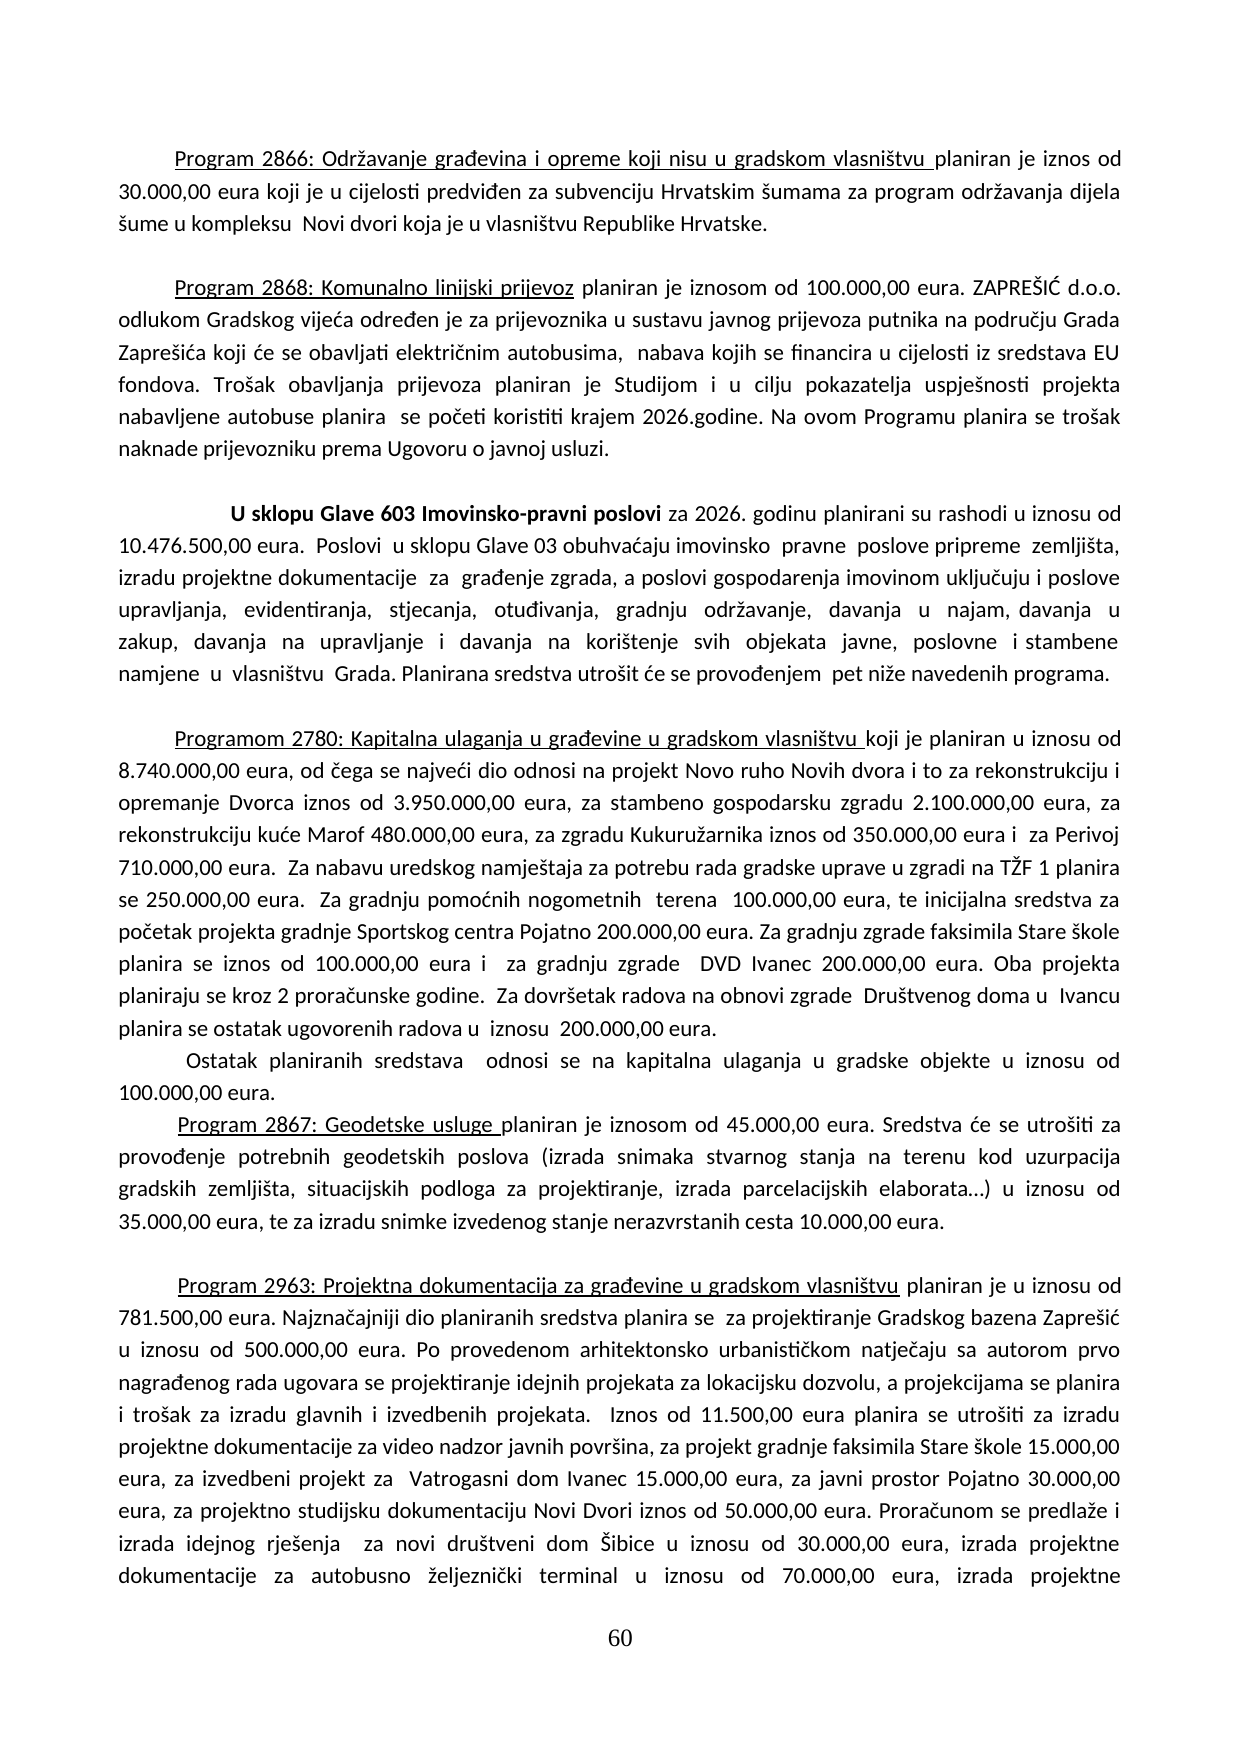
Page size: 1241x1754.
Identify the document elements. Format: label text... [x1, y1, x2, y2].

text U sklopu Glave 603 Imovinsko-pravni poslovi za 2026. godinu planirani su rashodi u iznosu od 10.476.500,00 eura. Poslovi u sklopu Glave 03 obuhvaćaju imovinsko pravne poslove pripreme zemljišta, izradu projektne dokumentacije za građenje zgrada, a poslovi gospodarenja imovinom uključuju i poslove upravljanja, evidentiranja, stjecanja, otuđivanja, gradnju održavanje, davanja u najam, davanja u zakup, davanja na upravljanje i davanja na korištenje svih objekata javne, poslovne i stambene namjene u vlasništvu Grada. Planirana sredstva utrošit će se provođenjem pet niže navedenih programa. [118, 499, 1122, 688]
text Program 2867: Geodetske usluge planiran je iznosom od 45.000,00 eura. Sredstva će se utrošiti za provođenje potrebnih geodetskih poslova (izrada snimaka stvarnog stanja na terenu kod uzurpacija gradskih zemljišta, situacijskih podloga za projektiranje, izrada parcelacijskih elaborata…) u iznosu od 35.000,00 eura, te za izradu snimke izvedenog stanje nerazvrstanih cesta 10.000,00 eura. [118, 1110, 1122, 1235]
text Program 2866: Održavanje građevina i opreme koji nisu u gradskom vlasništvu planiran je iznos od 30.000,00 eura koji je u cijelosti predviđen za subvenciju Hrvatskim šumama za program održavanja dijela šume u kompleksu Novi dvori koja je u vlasništvu Republike Hrvatske. [118, 144, 1122, 237]
text Program 2868: Komunalno linijski prijevoz planiran je iznosom od 100.000,00 eura. ZAPREŠIĆ d.o.o. odlukom Gradskog vijeća određen je za prijevoznika u sustavu javnog prijevoza putnika na području Grada Zaprešića koji će se obavljati električnim autobusima, nabava kojih se financira u cijelosti iz sredstava EU fondova. Trošak obavljanja prijevoza planiran je Studijom i u cilju pokazatelja uspješnosti projekta nabavljene autobuse planira se početi koristiti krajem 2026.godine. Na ovom Programu planira se trošak naknade prijevozniku prema Ugovoru o javnoj usluzi. [118, 273, 1122, 462]
text Ostatak planiranih sredstava odnosi se na kapitalna ulaganja u gradske objekte u iznosu od 100.000,00 eura. [118, 1046, 1122, 1106]
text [118, 1271, 1122, 1589]
text Programom 2780: Kapitalna ulaganja u građevine u gradskom vlasništvu koji je planiran u iznosu od 8.740.000,00 eura, od čega se najveći dio odnosi na projekt Novo ruho Novih dvora i to za rekonstrukciju i opremanje Dvorca iznos od 3.950.000,00 eura, za stambeno gospodarsku zgradu 2.100.000,00 eura, za rekonstrukciju kuće Marof 480.000,00 eura, za zgradu Kukuružarnika iznos od 350.000,00 eura i za Perivoj 710.000,00 eura. Za nabavu uredskog namještaja za potrebu rada gradske uprave u zgradi na TŽF 1 planira se 250.000,00 eura. Za gradnju pomoćnih nogometnih terena 100.000,00 eura, te inicijalna sredstva za početak projekta gradnje Sportskog centra Pojatno 200.000,00 eura. Za gradnju zgrade faksimila Stare škole planira se iznos od 100.000,00 eura i za gradnju zgrade DVD Ivanec 200.000,00 eura. Oba projekta planiraju se kroz 2 proračunske godine. Za dovršetak radova na obnovi zgrade Društvenog doma u Ivancu planira se ostatak ugovorenih radova u iznosu 200.000,00 eura. [118, 724, 1122, 1042]
